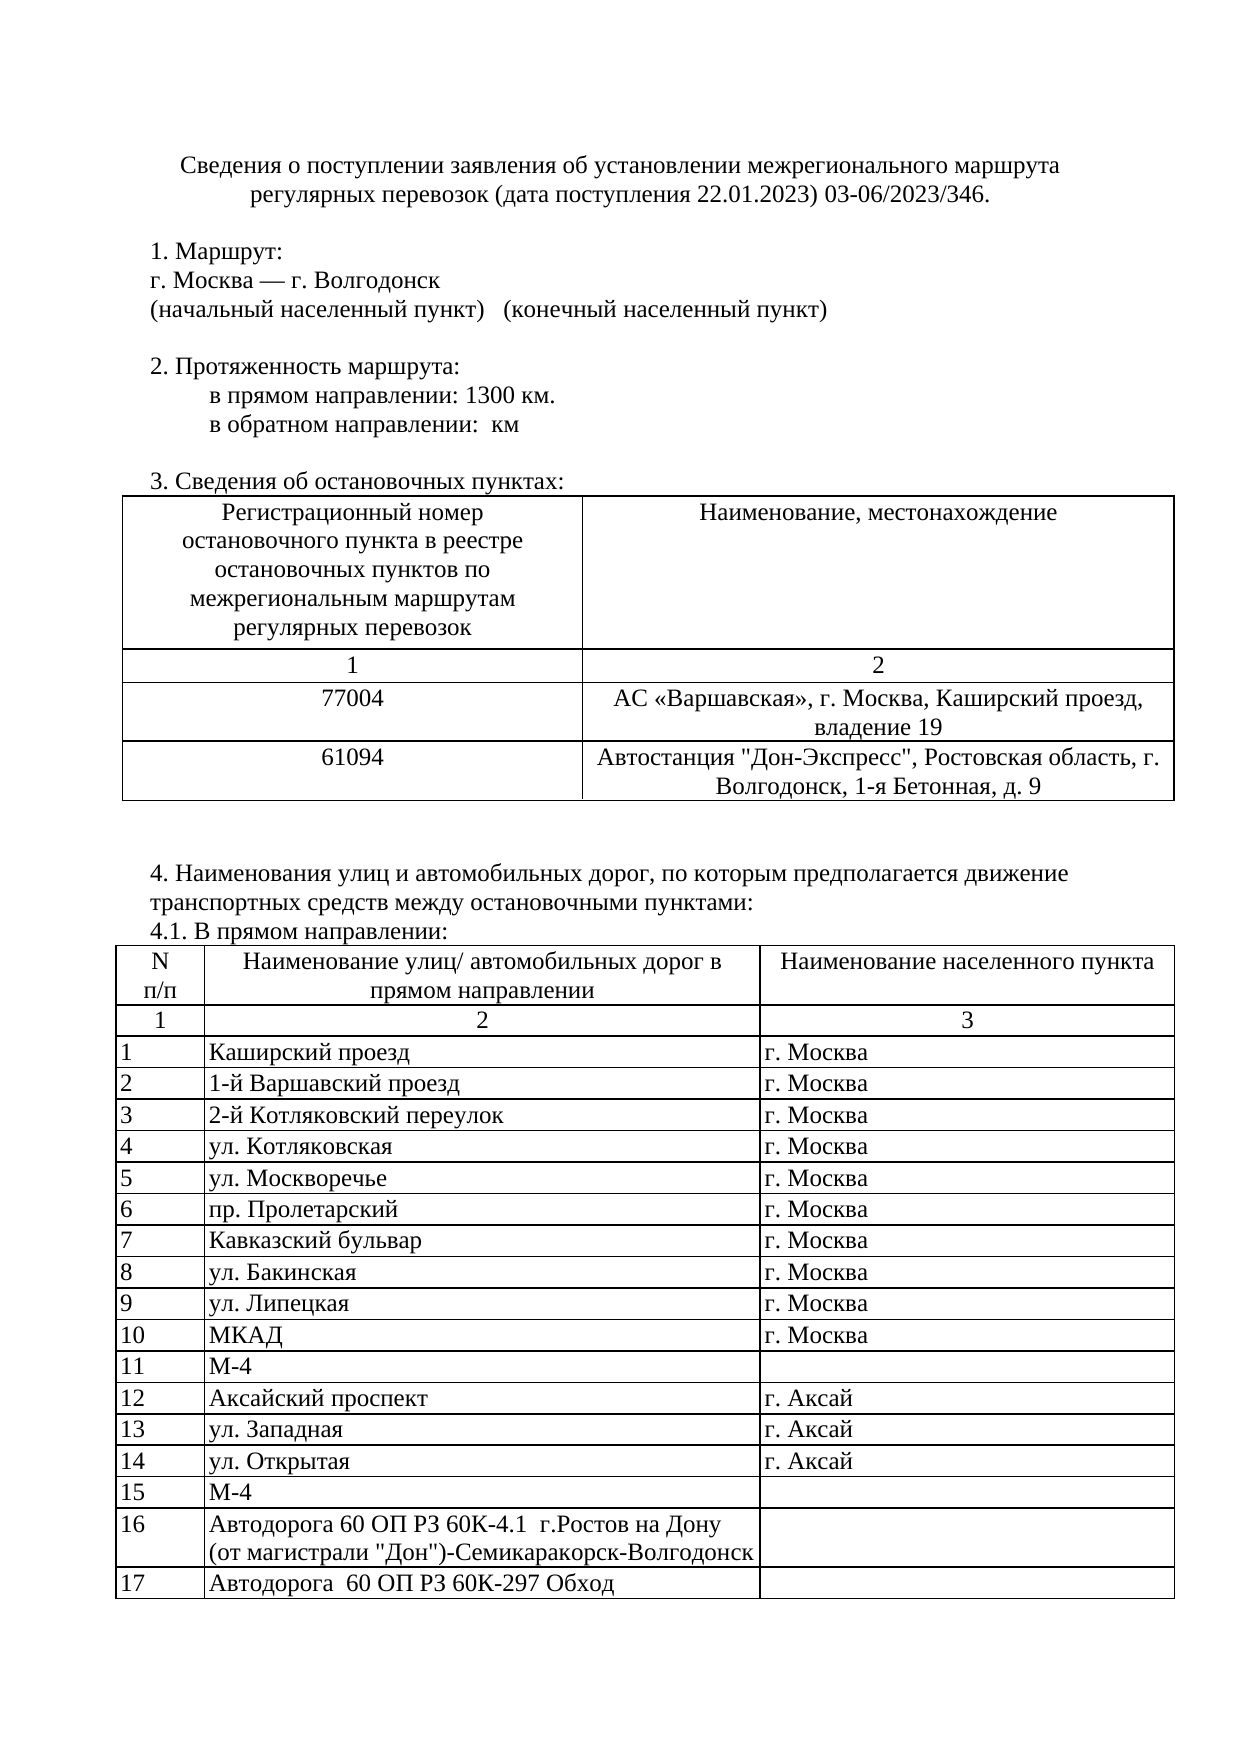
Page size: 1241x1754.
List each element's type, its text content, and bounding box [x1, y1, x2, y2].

table_cell 1 [117, 1037, 204, 1067]
table_cell ул. Котляковская [205, 1131, 759, 1161]
table_cell Аксайский проспект [205, 1383, 759, 1413]
text Сведения о поступлении заявления об установлении межрегионального маршрута регулярных перевозок (дата поступления 22.01.2023) 03-06/2023/346. [150, 150, 1090, 207]
text 3. Сведения об остановочных пунктах: [150, 466, 1090, 495]
table_cell [761, 1509, 1174, 1566]
table_header Регистрационный номер остановочного пункта в реестре остановочных пунктов по межрегиональным маршрутам регулярных перевозок [123, 497, 582, 648]
table_cell Автодорога 60 ОП РЗ 60К-4.1 г.Ростов на Дону (от магистрали "Дон")-Семикаракорск-Волгодонск [205, 1509, 759, 1566]
table_cell 13 [117, 1415, 204, 1444]
text в обратном направлении: км [150, 409, 1090, 437]
table_header Наименование населенного пункта [761, 946, 1174, 1004]
table_cell 9 [117, 1289, 204, 1318]
table_cell 17 [117, 1568, 204, 1598]
table_cell г. Москва [761, 1289, 1174, 1318]
table_cell 10 [117, 1320, 204, 1350]
table_cell ул. Москворечье [205, 1163, 759, 1193]
table_header Наименование, местонахождение [583, 497, 1173, 648]
table_cell г. Москва [761, 1163, 1174, 1193]
table_cell 2-й Котляковский переулок [205, 1100, 759, 1130]
table_cell 8 [117, 1257, 204, 1287]
table_cell г. Аксай [761, 1383, 1174, 1413]
table_cell г. Москва [761, 1320, 1174, 1350]
text в прямом направлении: 1300 км. [150, 380, 1090, 409]
table_cell 4 [117, 1131, 204, 1161]
text 4. Наименования улиц и автомобильных дорог, по которым предполагается движение транспортных средств между остановочными пунктами: [150, 858, 1090, 916]
table_cell АС «Варшавская», г. Москва, Каширский проезд, владение 19 [583, 683, 1173, 740]
table_cell г. Аксай [761, 1446, 1174, 1476]
table_cell 14 [117, 1446, 204, 1476]
table_cell 16 [117, 1509, 204, 1566]
table_cell 1 [117, 1006, 204, 1035]
table_cell 2 [583, 650, 1173, 681]
table_cell Кавказский бульвар [205, 1226, 759, 1256]
text 4.1. В прямом направлении: [150, 916, 1090, 945]
table_cell г. Москва [761, 1068, 1174, 1098]
table_cell 5 [117, 1163, 204, 1193]
table_cell М-4 [205, 1477, 759, 1507]
table_cell Автостанция "Дон-Экспресс", Ростовская область, г. Волгодонск, 1-я Бетонная, д. 9 [583, 742, 1173, 799]
table_cell ул. Западная [205, 1415, 759, 1444]
table_cell 2 [117, 1068, 204, 1098]
table_cell 77004 [123, 683, 582, 740]
table_cell 1-й Варшавский проезд [205, 1068, 759, 1098]
table_cell Каширский проезд [205, 1037, 759, 1067]
table_cell 15 [117, 1477, 204, 1507]
table_cell 61094 [123, 742, 582, 799]
table_cell [761, 1568, 1174, 1598]
text 2. Протяженность маршрута: [150, 351, 1090, 380]
table_cell г. Москва [761, 1100, 1174, 1130]
text 1. Маршрут: [150, 236, 1090, 265]
table_cell 3 [117, 1100, 204, 1130]
table_cell г. Москва [761, 1131, 1174, 1161]
table_cell ул. Открытая [205, 1446, 759, 1476]
table_cell г. Москва [761, 1194, 1174, 1224]
table_cell 3 [761, 1006, 1174, 1035]
table_cell 1 [123, 650, 582, 681]
table_cell ул. Липецкая [205, 1289, 759, 1318]
table_cell г. Москва [761, 1037, 1174, 1067]
text г. Москва — г. Волгодонск [150, 265, 1090, 294]
table_cell [761, 1352, 1174, 1381]
table_cell 11 [117, 1352, 204, 1381]
table_header Наименование улиц/ автомобильных дорог в прямом направлении [205, 946, 759, 1004]
table_cell 2 [205, 1006, 759, 1035]
table_cell г. Аксай [761, 1415, 1174, 1444]
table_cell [205, 1568, 759, 1598]
table_cell М-4 [205, 1352, 759, 1381]
table_cell г. Москва [761, 1226, 1174, 1256]
table_cell 6 [117, 1194, 204, 1224]
table_cell г. Москва [761, 1257, 1174, 1287]
table_cell пр. Пролетарский [205, 1194, 759, 1224]
table_cell ул. Бакинская [205, 1257, 759, 1287]
table_cell МКАД [205, 1320, 759, 1350]
table_cell [761, 1477, 1174, 1507]
table_cell 7 [117, 1226, 204, 1256]
text (начальный населенный пункт) (конечный населенный пункт) [150, 294, 1090, 322]
table_header N п/п [117, 946, 204, 1004]
table_cell 12 [117, 1383, 204, 1413]
